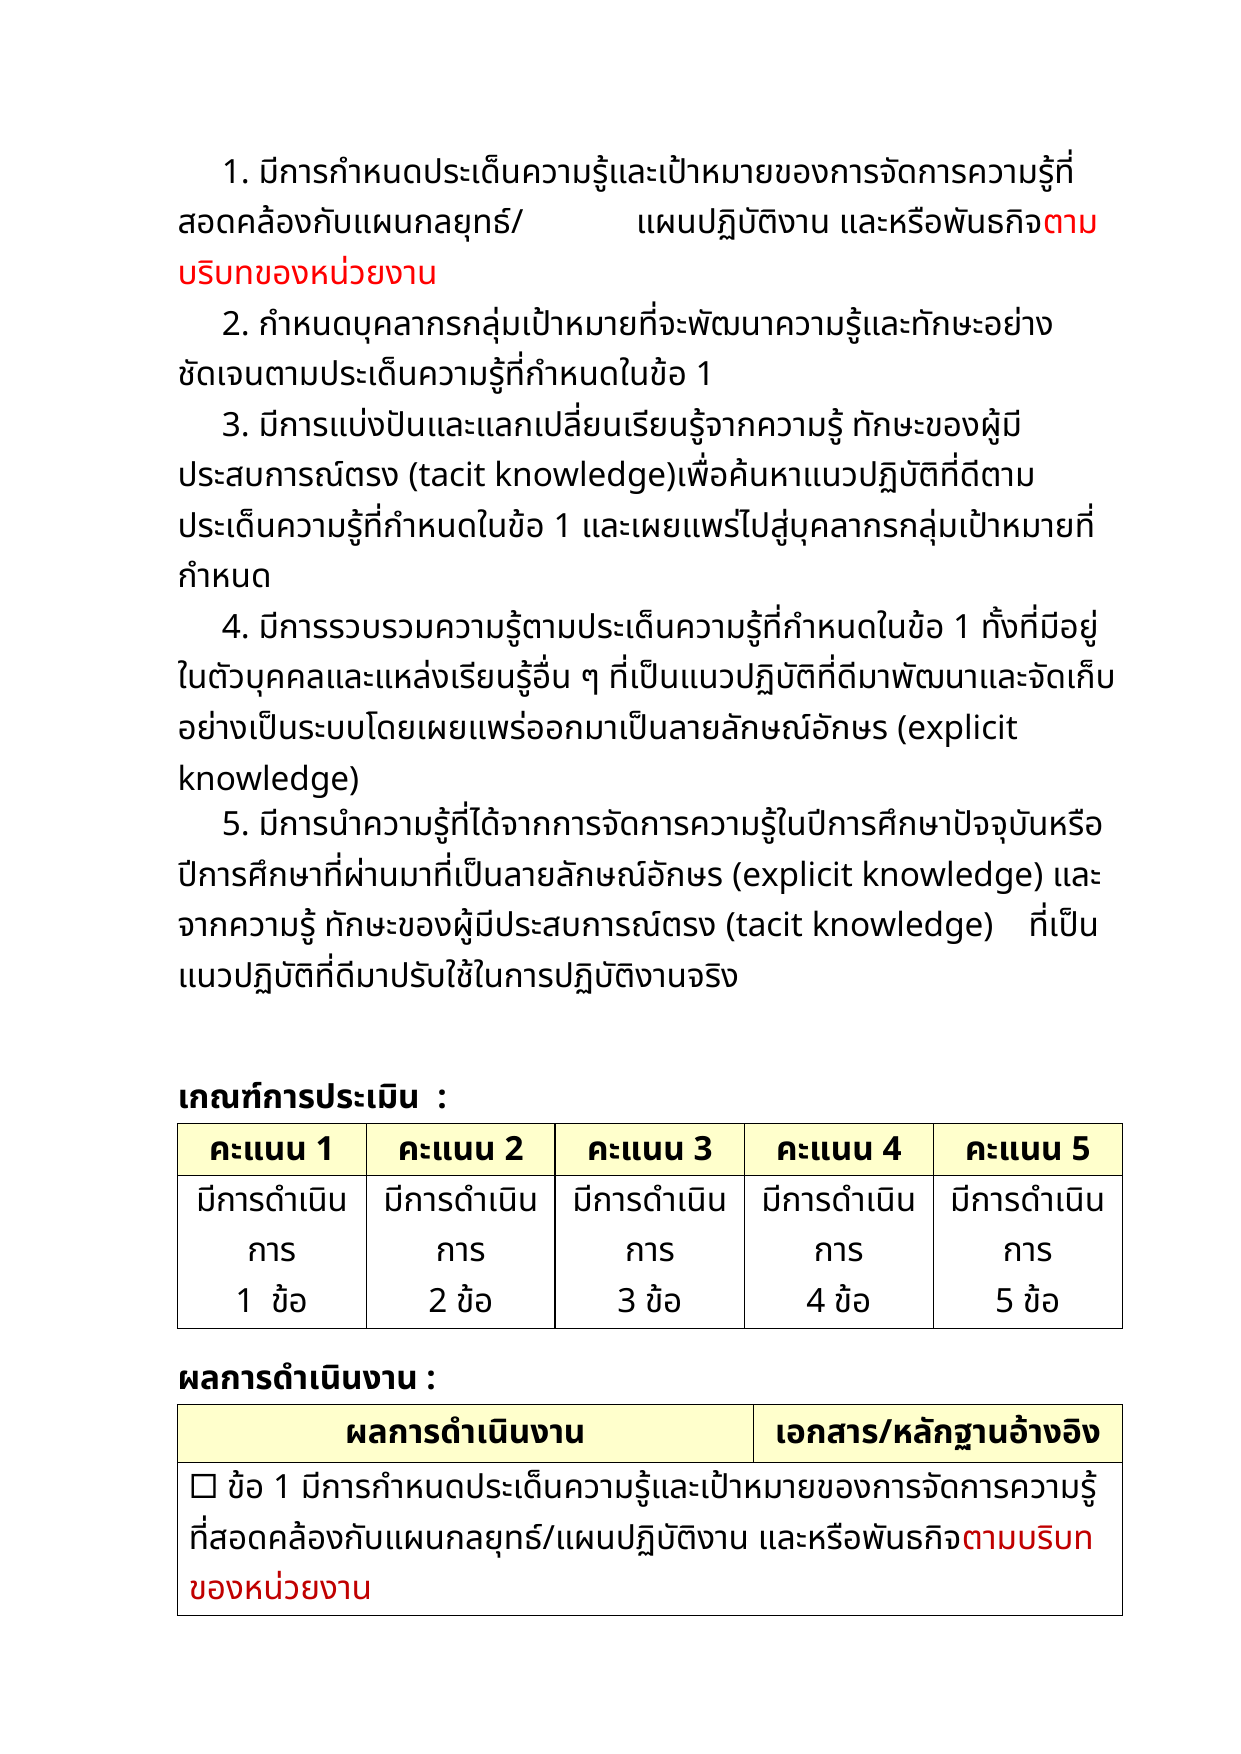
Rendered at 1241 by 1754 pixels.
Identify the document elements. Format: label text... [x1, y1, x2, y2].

table_header เอกสาร/หลักฐานอ้างอิง [754, 1405, 1122, 1462]
table_cell มีการดำเนินการ 5 ข้อ [934, 1176, 1122, 1327]
table_header ผลการดำเนินงาน [178, 1405, 753, 1462]
text เกณฑ์การประเมิน : [177, 1073, 1193, 1123]
text 5. มีการนำความรู้ที่ได้จากการจัดการความรู้ในปีการศึกษาปัจจุบันหรือปีการศึกษาที่ผ่านมาที่เป็นลายลักษณ์อักษร (explicit knowledge) และจากความรู้ ทักษะของผู้มีประสบการณ์ตรง (tacit knowledge) ที่เป็นแนวปฏิบัติที่ดีมาปรับใช้ในการปฏิบัติงานจริง [177, 800, 1122, 1002]
text 1. มีการกำหนดประเด็นความรู้และเป้าหมายของการจัดการความรู้ที่สอดคล้องกับแผนกลยุทธ์/ แผนปฏิบัติงาน และหรือพันธกิจตามบริบทของหน่วยงาน [177, 148, 1122, 299]
table_cell มีการดำเนินการ 1 ข้อ [178, 1176, 366, 1327]
table_header คะแนน 5 [934, 1124, 1122, 1175]
table_cell มีการดำเนินการ 3 ข้อ [556, 1176, 744, 1327]
table_cell มีการดำเนินการ 4 ข้อ [745, 1176, 933, 1327]
table_cell มีการดำเนินการ 2 ข้อ [367, 1176, 554, 1327]
table_header คะแนน 1 [178, 1124, 366, 1175]
text ผลการดำเนินงาน : [177, 1353, 1142, 1404]
text 2. กำหนดบุคลากรกลุ่มเป้าหมายที่จะพัฒนาความรู้และทักษะอย่างชัดเจนตามประเด็นความรู้ที่กำหนดในข้อ 1 [177, 299, 1122, 401]
text 3. มีการแบ่งปันและแลกเปลี่ยนเรียนรู้จากความรู้ ทักษะของผู้มีประสบการณ์ตรง (tacit knowledge)เพื่อค้นหาแนวปฏิบัติที่ดีตามประเด็นความรู้ที่กำหนดในข้อ 1 และเผยแพร่ไปสู่บุคลากรกลุ่มเป้าหมายที่กำหนด [177, 401, 1122, 603]
text 4. มีการรวบรวมความรู้ตามประเด็นความรู้ที่กำหนดในข้อ 1 ทั้งที่มีอยู่ในตัวบุคคลและแหล่งเรียนรู้อื่น ๆ ที่เป็นแนวปฏิบัติที่ดีมาพัฒนาและจัดเก็บอย่างเป็นระบบโดยเผยแพร่ออกมาเป็นลายลักษณ์อักษร (explicit knowledge) [177, 603, 1122, 800]
table_header คะแนน 3 [556, 1124, 744, 1175]
table_header คะแนน 2 [367, 1124, 554, 1175]
table_cell ข้อ 1 มีการกำหนดประเด็นความรู้และเป้าหมายของการจัดการความรู้ที่สอดคล้องกับแผนกลยุทธ์/แผนปฏิบัติงาน และหรือพันธกิจตามบริบทของหน่วยงาน [178, 1463, 1122, 1615]
table_header คะแนน 4 [745, 1124, 933, 1175]
